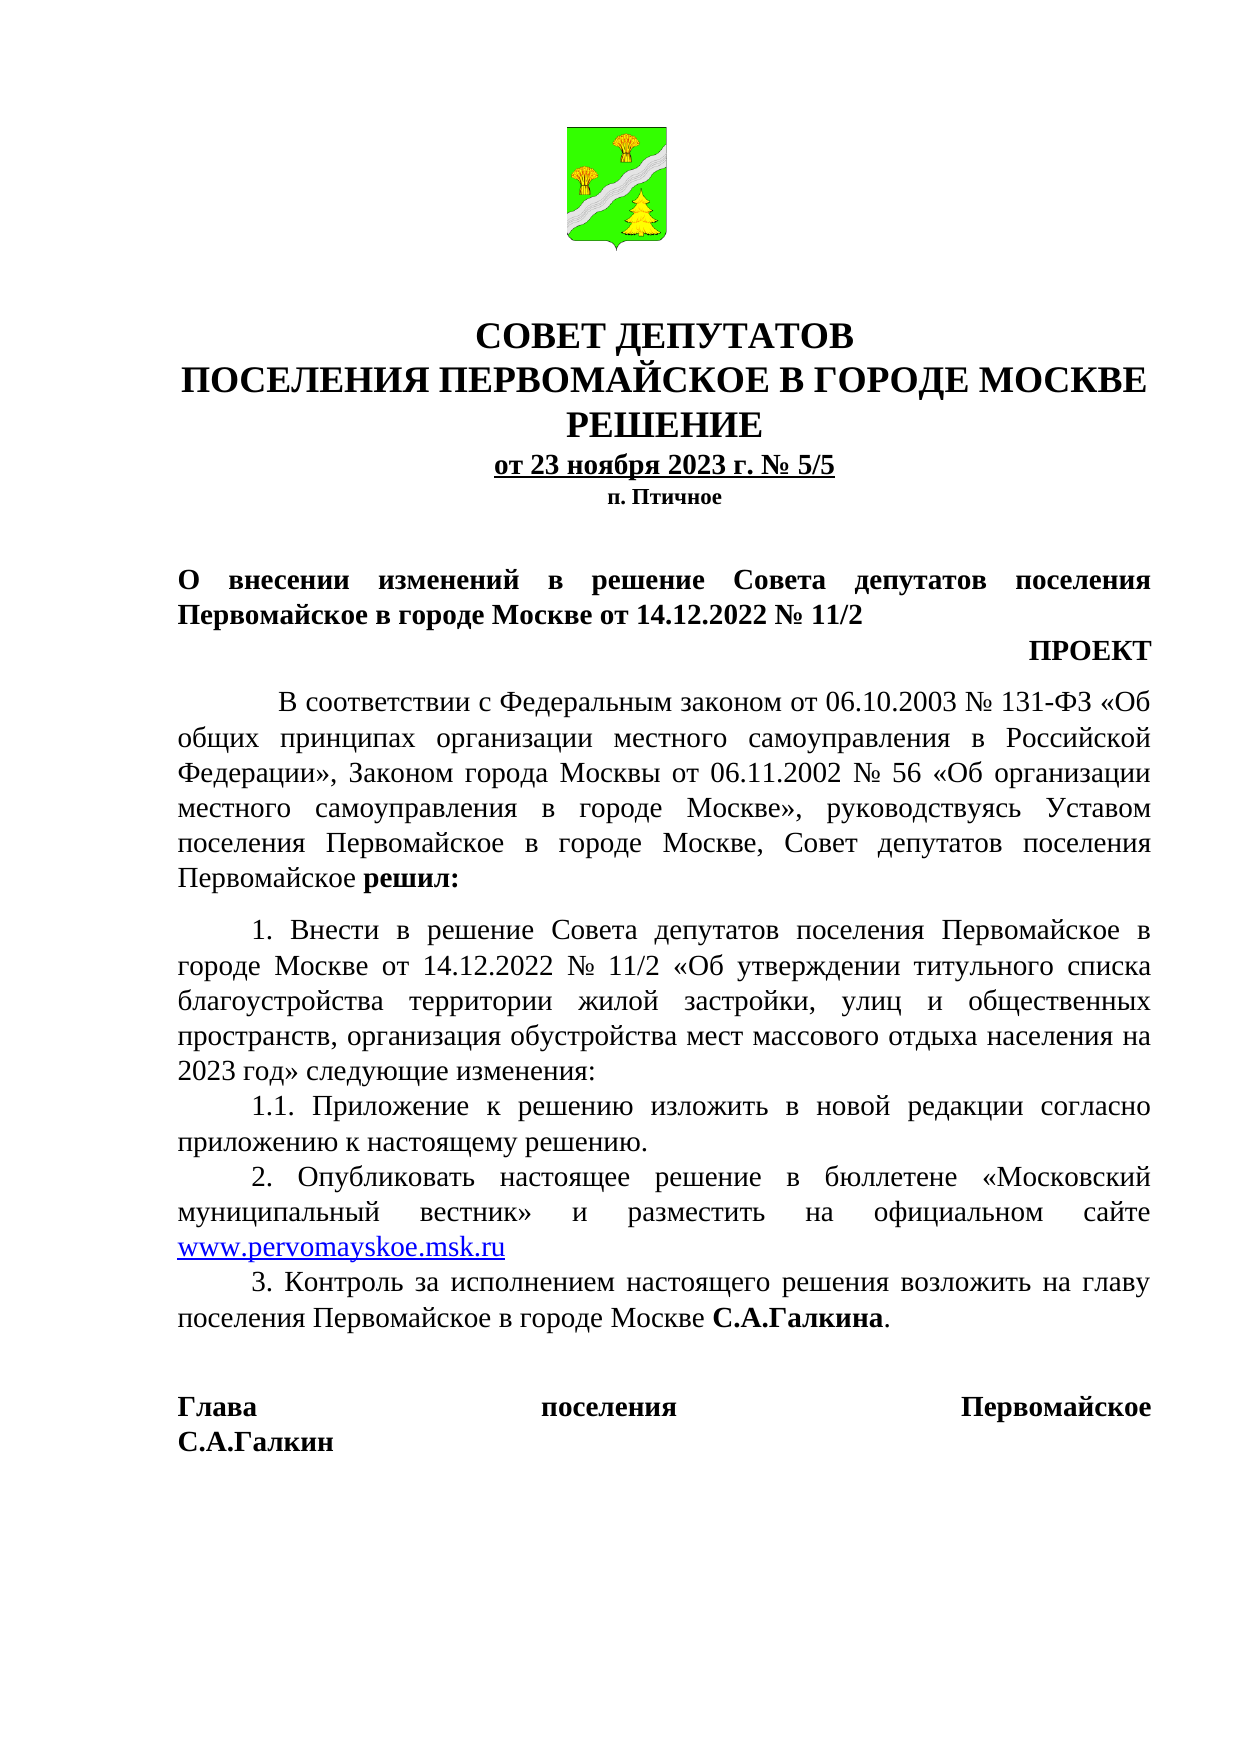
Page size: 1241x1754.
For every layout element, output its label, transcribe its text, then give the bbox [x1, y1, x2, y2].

text п. Птичное [177, 483, 1152, 509]
text СОВЕТ ДЕПУТАТОВ [177, 314, 1152, 357]
text РЕШЕНИЕ [177, 402, 1152, 445]
picture [567, 127, 667, 251]
text В соответствии с Федеральным законом от 06.10.2003 № 131-ФЗ «Об общих принципах организации местного самоуправления в Российской Федерации», Законом города Москвы от 06.11.2002 № 56 «Об организации местного самоуправления в городе Москве», руководствуясь Уставом поселения Первомайское в городе Москве, Совет депутатов поселения Первомайское решил: [177, 684, 1152, 894]
text О внесении изменений в решение Совета депутатов поселения Первомайское в городе Москве от 14.12.2022 № 11/2 [177, 562, 1152, 631]
text от 23 ноября 2023 г. № 5/5 [177, 447, 1152, 481]
text ПОСЕЛЕНИЯ ПЕРВОМАЙСКОЕ В ГОРОДЕ МОСКВЕ [177, 357, 1152, 400]
text 2. Опубликовать настоящее решение в бюллетене «Московский муниципальный вестник» и разместить на официальном сайте www.pervomayskoe.msk.ru [177, 1159, 1152, 1263]
text 1. Внести в решение Совета депутатов поселения Первомайское в городе Москве от 14.12.2022 № 11/2 «Об утверждении титульного списка благоустройства территории жилой застройки, улиц и общественных пространств, организация обустройства мест массового отдыха населения на 2023 год» следующие изменения: [177, 912, 1152, 1087]
text ПРОЕКТ [177, 633, 1152, 666]
text 3. Контроль за исполнением настоящего решения возложить на главу поселения Первомайское в городе Москве С.А.Галкина. [177, 1264, 1152, 1333]
text 1.1. Приложение к решению изложить в новой редакции согласно приложению к настоящему решению. [177, 1088, 1152, 1157]
text Глава поселения Первомайское С.А.Галкин [177, 1389, 1152, 1458]
